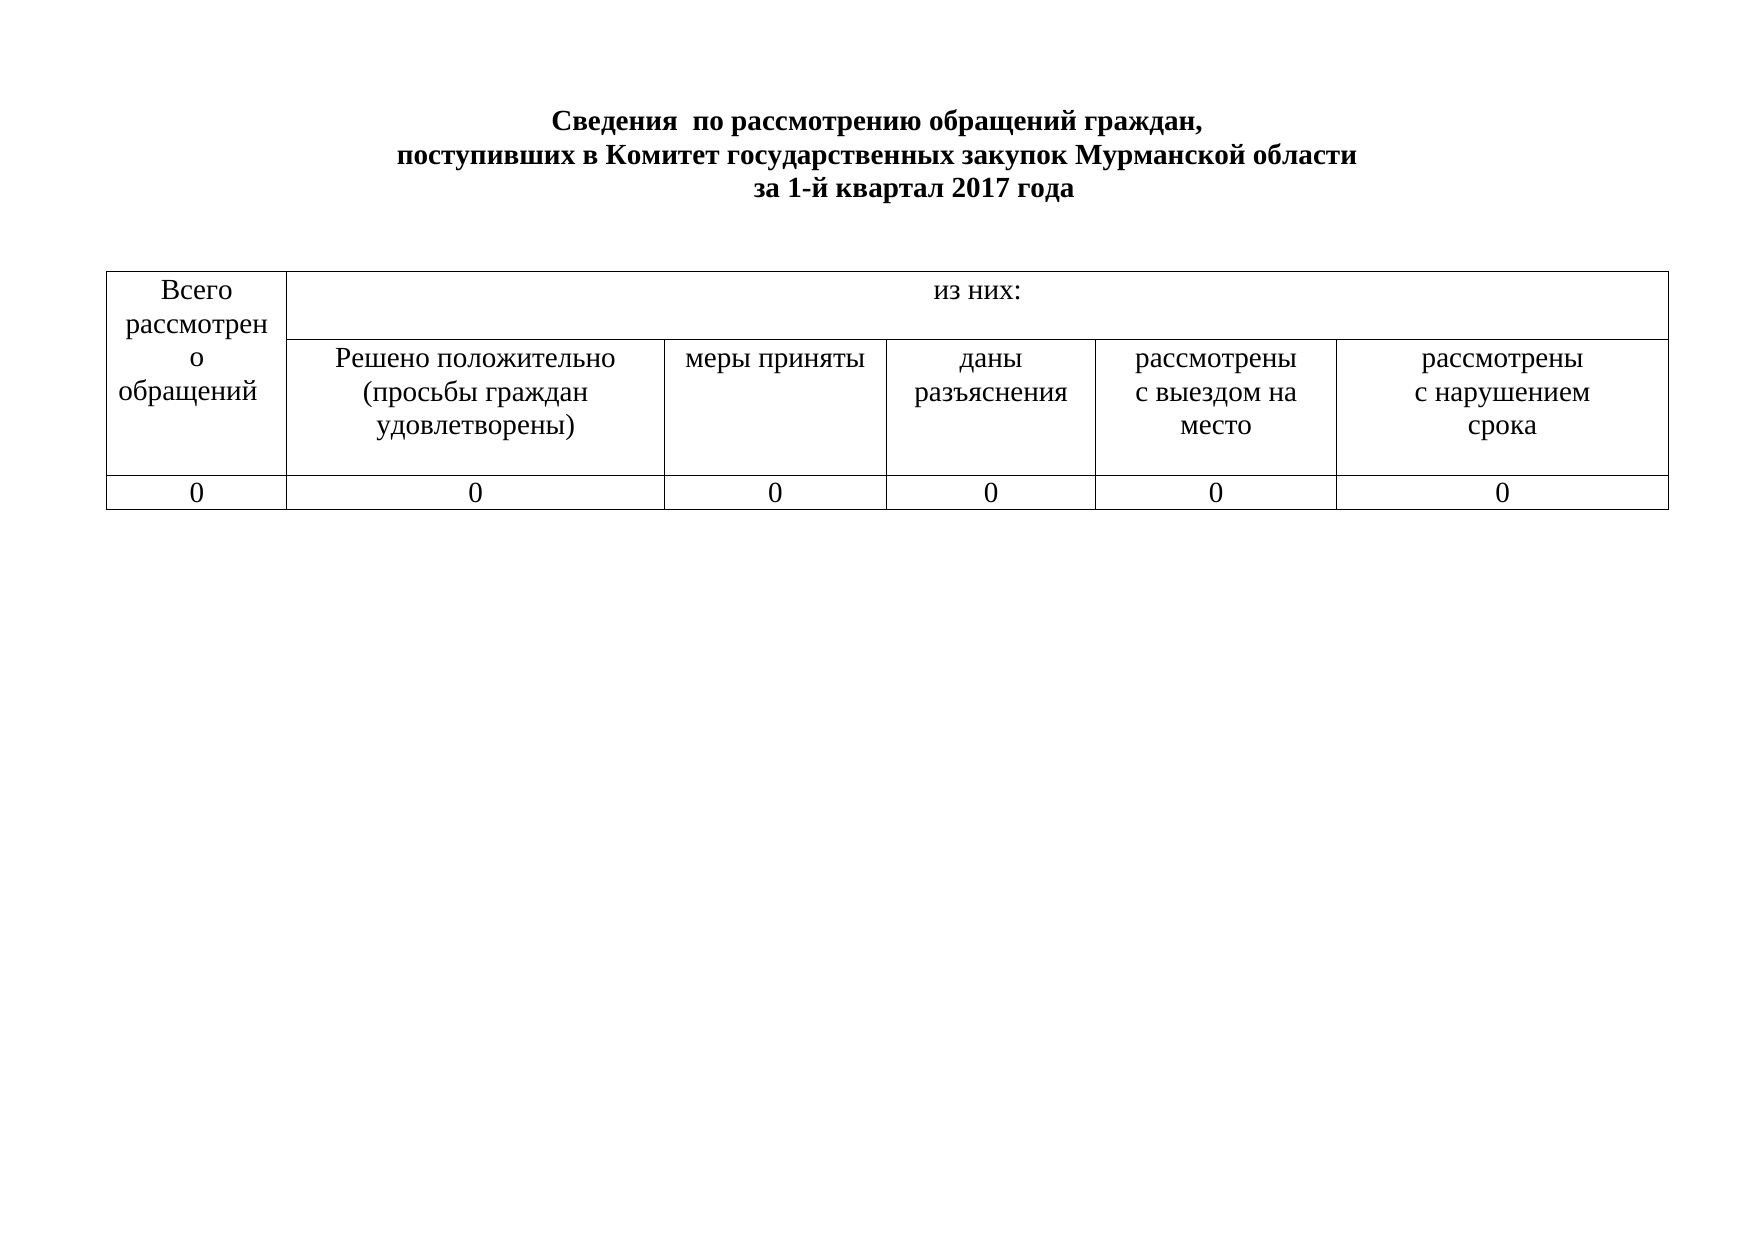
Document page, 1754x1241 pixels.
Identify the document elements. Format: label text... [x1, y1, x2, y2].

table_cell 0 [1337, 476, 1668, 509]
table_cell Решено положительно (просьбы граждан удовлетворены) [287, 340, 664, 474]
table_cell 0 [665, 476, 886, 509]
table_cell меры приняты [665, 340, 886, 474]
table_cell 0 [887, 476, 1095, 509]
table_cell 0 [1096, 476, 1336, 509]
table_header из них: [287, 272, 1668, 339]
table_cell рассмотрены с выездом на место [1096, 340, 1336, 474]
table_cell рассмотрены с нарушением срока [1337, 340, 1668, 474]
table_header Всего рассмотрено обращений [107, 272, 286, 474]
table_cell даны разъяснения [887, 340, 1095, 474]
text поступивших в Комитет государственных закупок Мурманской области [118, 137, 1636, 171]
text за 1-й квартал 2017 года [118, 171, 1636, 204]
text Сведения по рассмотрению обращений граждан, [118, 103, 1636, 137]
table_cell 0 [287, 476, 664, 509]
table_cell 0 [107, 476, 286, 509]
